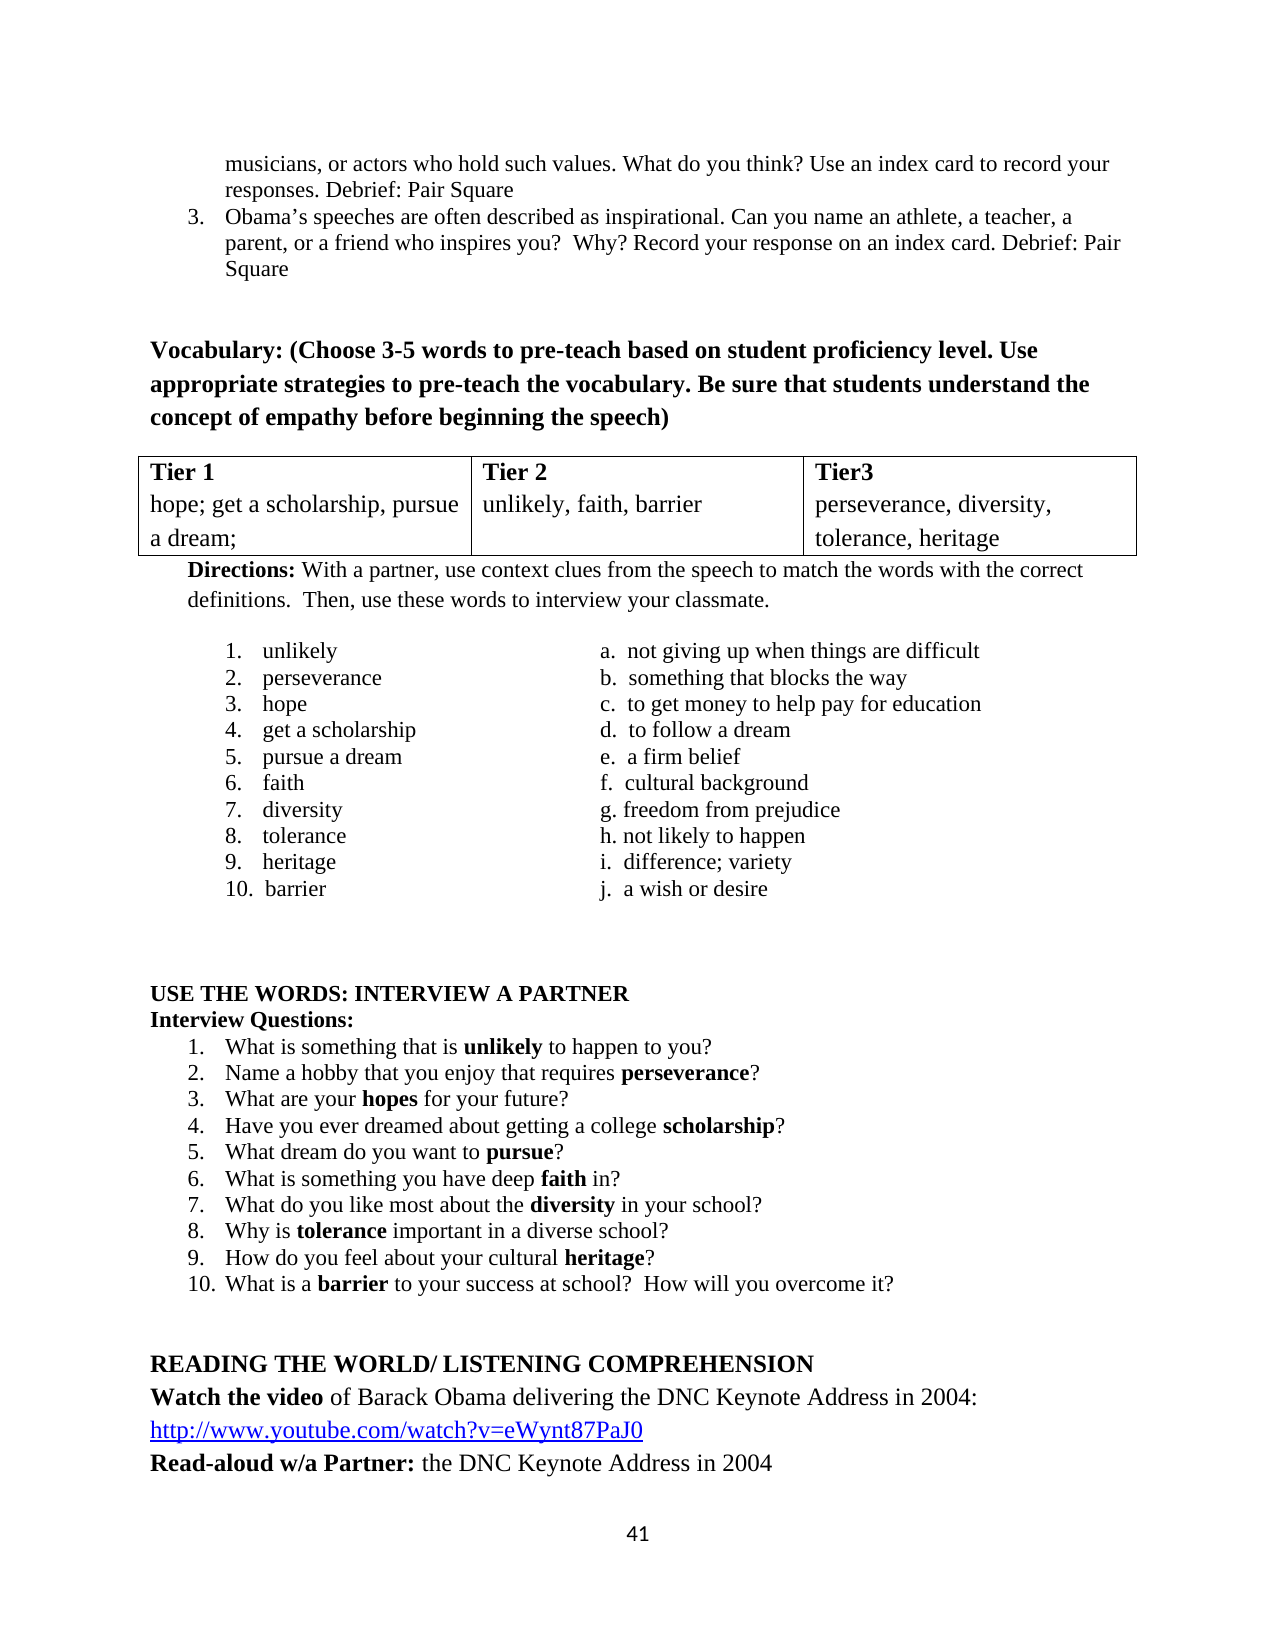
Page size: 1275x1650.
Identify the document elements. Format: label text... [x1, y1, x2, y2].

text READING THE WORLD/ LISTENING COMPREHENSION [150, 1349, 1125, 1378]
list unlikely a. not giving up when things are difficult [225, 637, 1125, 664]
list faith f. cultural background [225, 769, 1125, 796]
text Directions: With a partner, use context clues from the speech to match the words with the correct definitions. Then, use these words to interview your classmate. [187, 556, 1125, 613]
list What are your hopes for your future? [187, 1086, 1125, 1112]
list diversity g. freedom from prejudice [225, 796, 1125, 822]
list How do you feel about your cultural heritage? [187, 1244, 1125, 1270]
text http://www.youtube.com/watch?v=eWynt87PaJ0 [150, 1415, 1125, 1444]
list perseverance b. something that blocks the way [225, 664, 1125, 690]
text Read-aloud w/a Partner: the DNC Keynote Address in 2004 [150, 1448, 1125, 1477]
list pursue a dream e. a firm belief [225, 743, 1125, 769]
list tolerance h. not likely to happen [225, 822, 1125, 848]
list Why is tolerance important in a diverse school? [187, 1217, 1125, 1244]
text Interview Questions: [150, 1006, 1125, 1033]
list heritage i. difference; variety [225, 848, 1125, 875]
table_header Tier 1 hope; get a scholarship, pursue a dream; [139, 457, 471, 555]
list What dream do you want to pursue? [187, 1138, 1125, 1164]
list What is something that is unlikely to happen to you? [187, 1033, 1125, 1059]
list Name a hobby that you enjoy that requires perseverance? [187, 1059, 1125, 1086]
list What is a barrier to your success at school? How will you overcome it? [187, 1270, 1125, 1296]
list hope c. to get money to help pay for education [225, 690, 1125, 717]
text 10. barrier j. a wish or desire [225, 875, 1125, 901]
text USE THE WORDS: INTERVIEW A PARTNER [150, 980, 1125, 1006]
table_header Tier3 perseverance, diversity, tolerance, heritage [804, 457, 1136, 555]
text Vocabulary: (Choose 3-5 words to pre-teach based on student proficiency level. Use appropriate strategies to pre-teach the vocabulary. Be sure that students understand the concept of empathy before beginning the speech) [150, 336, 1125, 430]
list What do you like most about the diversity in your school? [187, 1191, 1125, 1217]
list Have you ever dreamed about getting a college scholarship? [187, 1112, 1125, 1138]
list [187, 150, 1125, 203]
list get a scholarship d. to follow a dream [225, 717, 1125, 743]
table_header Tier 2 unlikely, faith, barrier [472, 457, 803, 555]
list Obama’s speeches are often described as inspirational. Can you name an athlete, a teacher, a parent, or a friend who inspires you? Why? Record your response on an index card. Debrief: Pair Square [187, 203, 1125, 282]
text Watch the video of Barack Obama delivering the DNC Keynote Address in 2004: [150, 1382, 1125, 1411]
list What is something you have deep faith in? [187, 1164, 1125, 1191]
